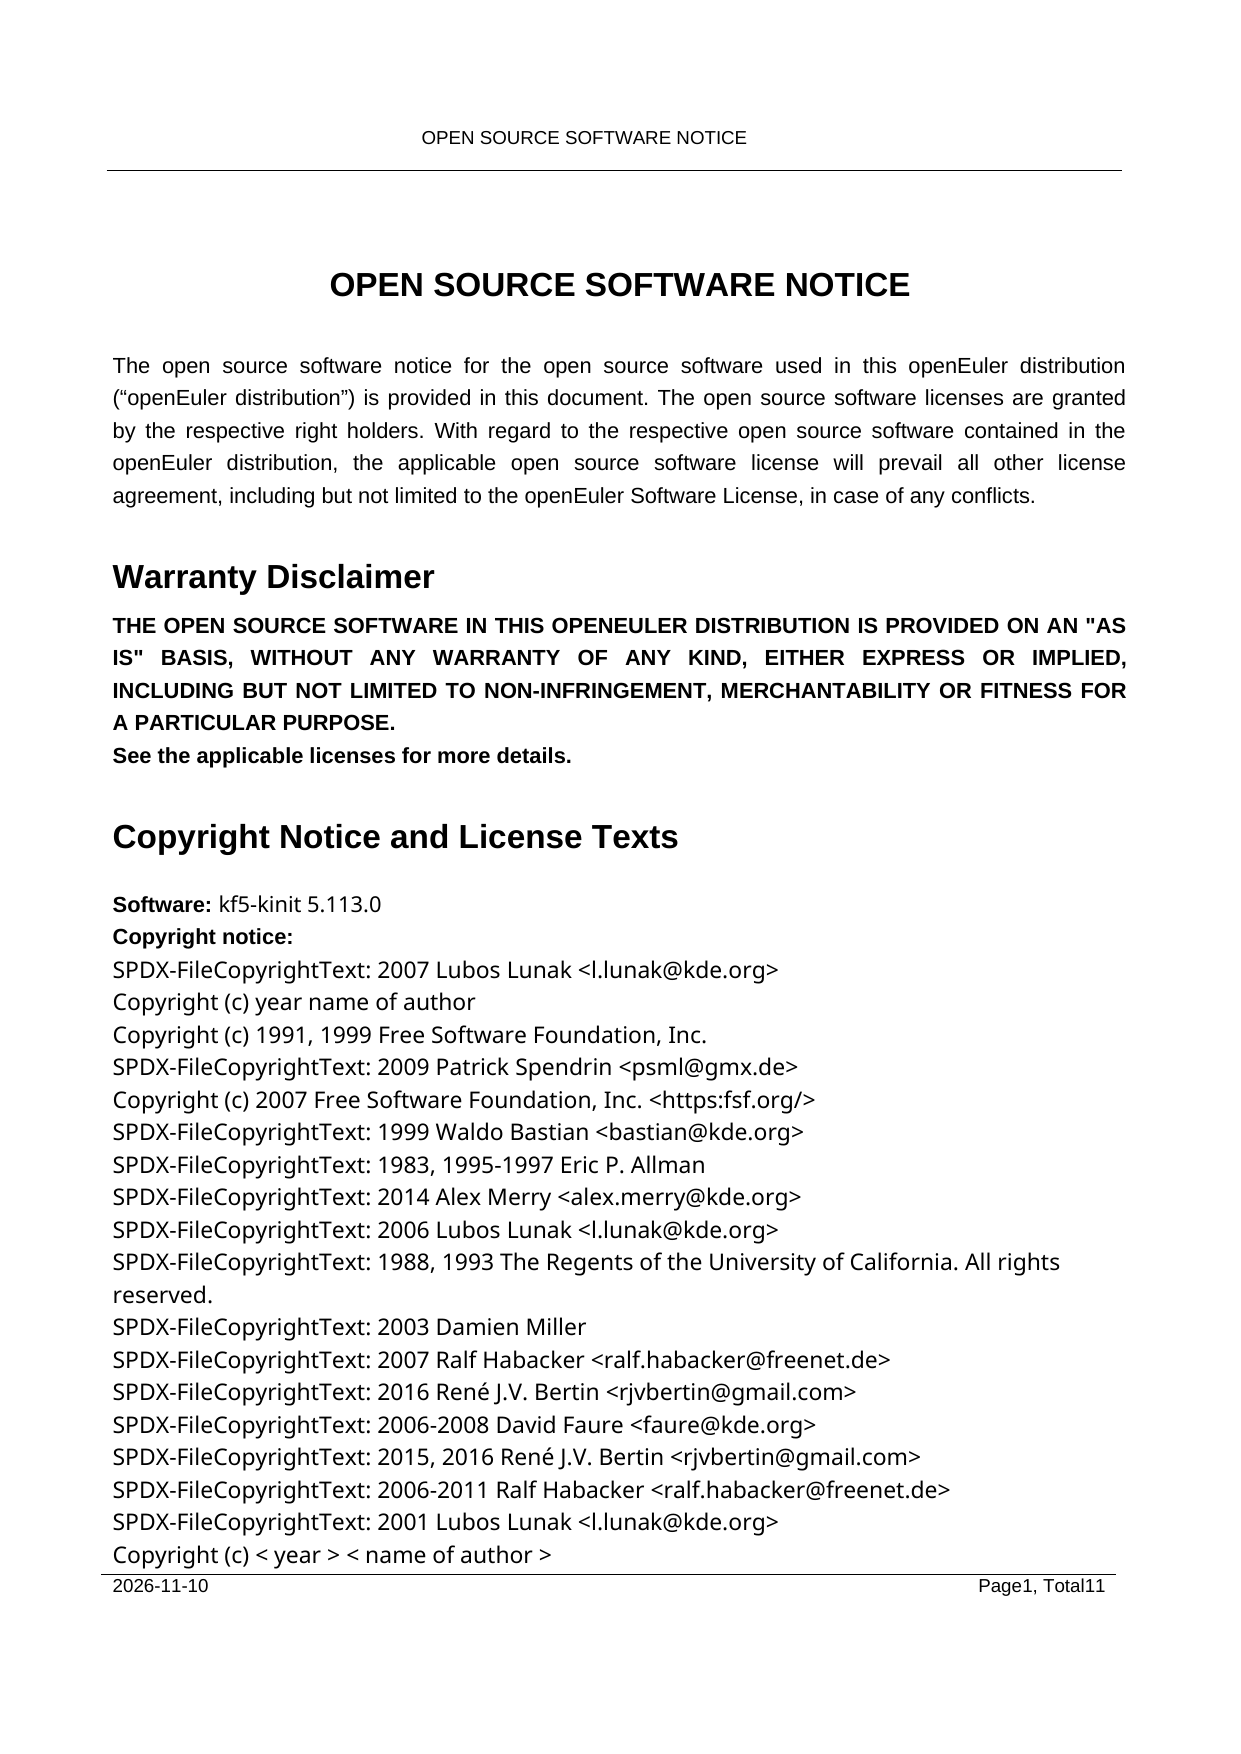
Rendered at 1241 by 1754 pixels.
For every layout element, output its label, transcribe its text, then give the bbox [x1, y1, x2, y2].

text Software: kf5-kinit 5.113.0 [112, 888, 1128, 921]
text OPEN SOURCE SOFTWARE NOTICE [112, 251, 1128, 316]
text The open source software notice for the open source software used in this openEuler distribution (“openEuler distribution”) is provided in this document. The open source software licenses are granted by the respective right holders. With regard to the respective open source software contained in the openEuler distribution, the applicable open source software license will prevail all other license agreement, including but not limited to the openEuler Software License, in case of any conflicts. [112, 349, 1128, 511]
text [112, 953, 1128, 1571]
text THE OPEN SOURCE SOFTWARE IN THIS OPENEULER DISTRIBUTION IS PROVIDED ON AN "AS IS" BASIS, WITHOUT ANY WARRANTY OF ANY KIND, EITHER EXPRESS OR IMPLIED, INCLUDING BUT NOT LIMITED TO NON-INFRINGEMENT, MERCHANTABILITY OR FITNESS FOR A PARTICULAR PURPOSE. See the applicable licenses for more details. [112, 609, 1128, 771]
text Warranty Disclaimer [112, 544, 1128, 609]
text Copyright Notice and License Texts [112, 804, 1128, 869]
text Copyright notice: [112, 921, 1128, 953]
